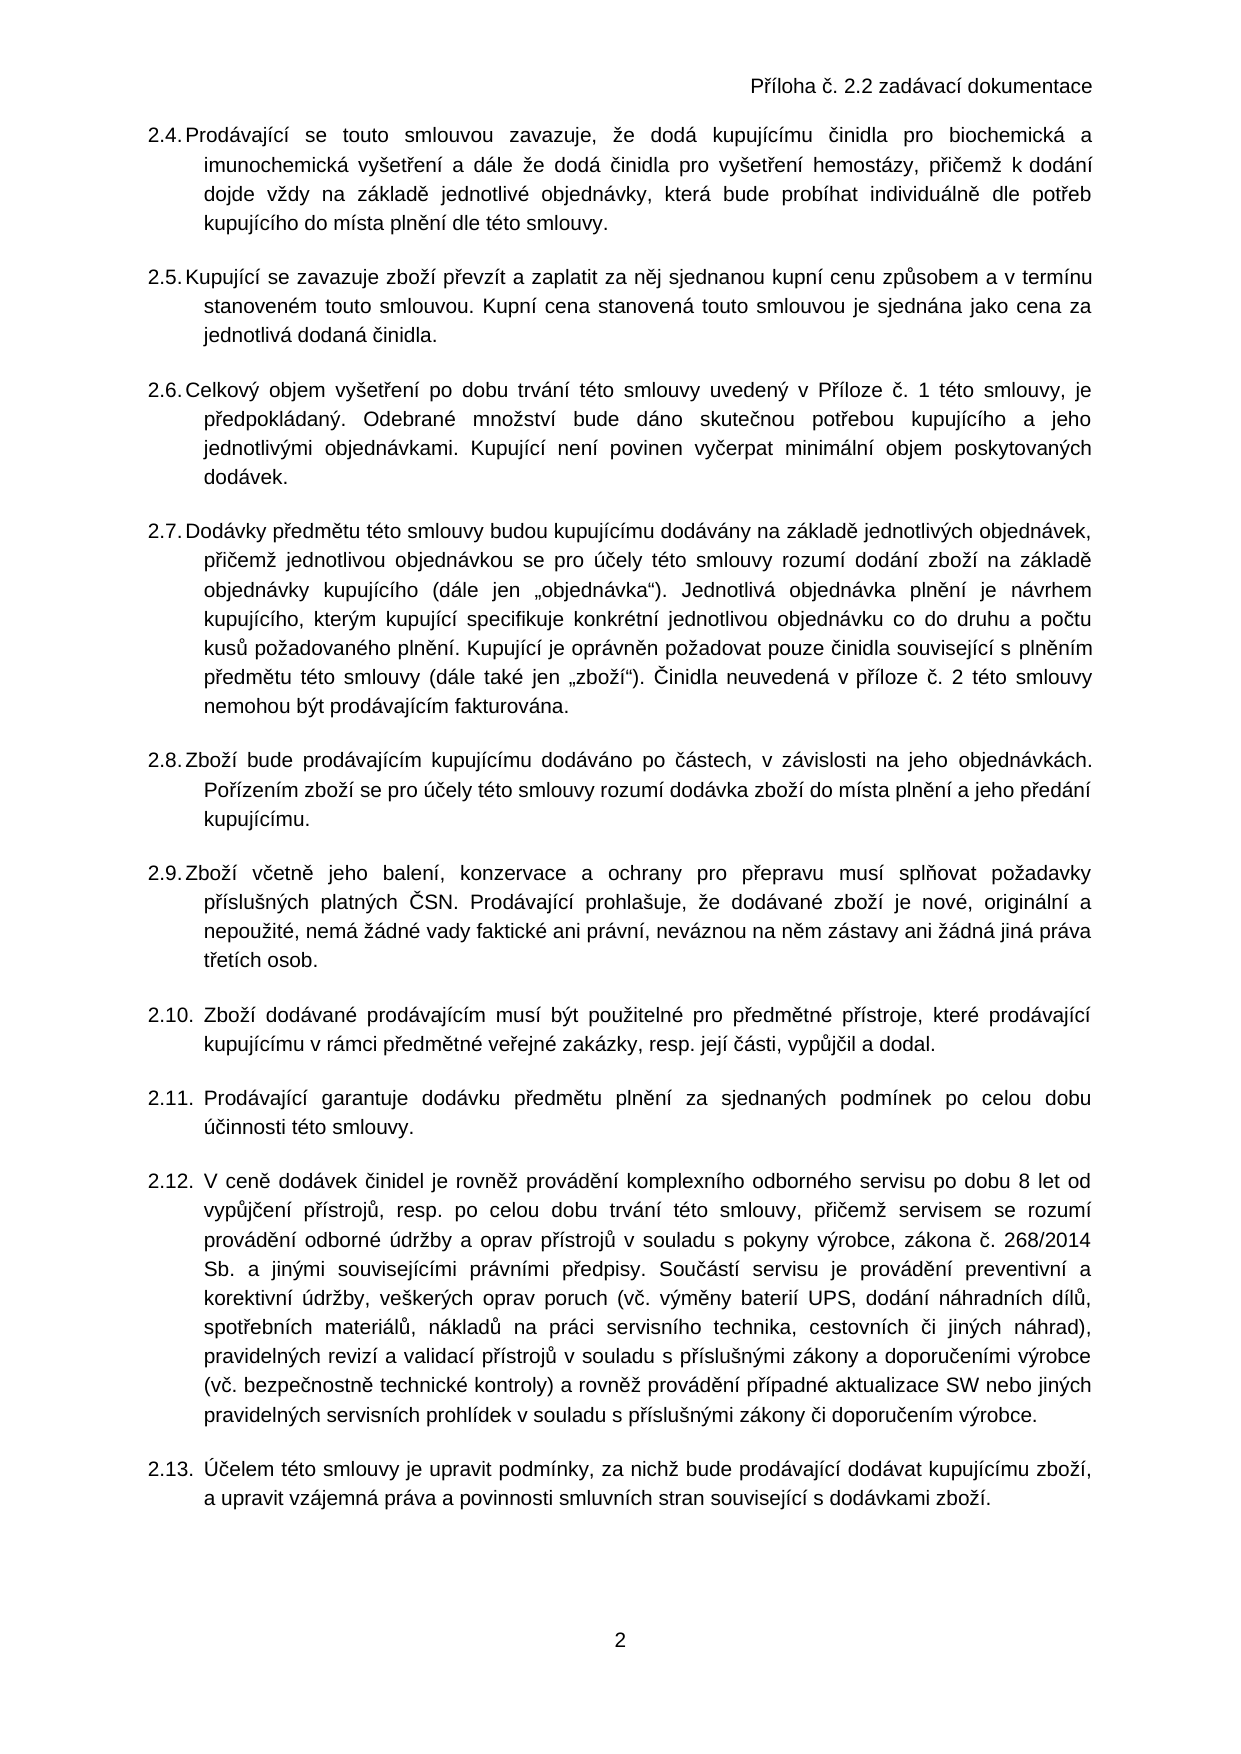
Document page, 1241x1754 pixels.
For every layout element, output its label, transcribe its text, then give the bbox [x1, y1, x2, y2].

list Účelem této smlouvy je upravit podmínky, za nichž bude prodávající dodávat kupujícímu zboží, a upravit vzájemná práva a povinnosti smluvních stran související s dodávkami zboží. [148, 1451, 1093, 1510]
list Zboží dodávané prodávajícím musí být použitelné pro předmětné přístroje, které prodávající kupujícímu v rámci předmětné veřejné zakázky, resp. její části, vypůjčil a dodal. [148, 997, 1093, 1056]
list Celkový objem vyšetření po dobu trvání této smlouvy uvedený v Příloze č. 1 této smlouvy, je předpokládaný. Odebrané množství bude dáno skutečnou potřebou kupujícího a jeho jednotlivými objednávkami. Kupující není povinen vyčerpat minimální objem poskytovaných dodávek. [148, 372, 1093, 489]
list Kupující se zavazuje zboží převzít a zaplatit za něj sjednanou kupní cenu způsobem a v termínu stanoveném touto smlouvou. Kupní cena stanovená touto smlouvou je sjednána jako cena za jednotlivá dodaná činidla. [148, 260, 1093, 347]
list Dodávky předmětu této smlouvy budou kupujícímu dodávány na základě jednotlivých objednávek, přičemž jednotlivou objednávkou se pro účely této smlouvy rozumí dodání zboží na základě objednávky kupujícího (dále jen „objednávka“). Jednotlivá objednávka plnění je návrhem kupujícího, kterým kupující specifikuje konkrétní jednotlivou objednávku co do druhu a počtu kusů požadovaného plnění. Kupující je oprávněn požadovat pouze činidla související s plněním předmětu této smlouvy (dále také jen „zboží“). Činidla neuvedená v příloze č. 2 této smlouvy nemohou být prodávajícím fakturována. [148, 514, 1093, 718]
list Prodávající se touto smlouvou zavazuje, že dodá kupujícímu činidla pro biochemická a imunochemická vyšetření a dále že dodá činidla pro vyšetření hemostázy, přičemž k dodání dojde vždy na základě jednotlivé objednávky, která bude probíhat individuálně dle potřeb kupujícího do místa plnění dle této smlouvy. [148, 118, 1093, 235]
list Prodávající garantuje dodávku předmětu plnění za sjednaných podmínek po celou dobu účinnosti této smlouvy. [148, 1081, 1093, 1139]
list Zboží včetně jeho balení, konzervace a ochrany pro přepravu musí splňovat požadavky příslušných platných ČSN. Prodávající prohlašuje, že dodávané zboží je nové, originální a nepoužité, nemá žádné vady faktické ani právní, neváznou na něm zástavy ani žádná jiná práva třetích osob. [148, 856, 1093, 972]
list Zboží bude prodávajícím kupujícímu dodáváno po částech, v závislosti na jeho objednávkách. Pořízením zboží se pro účely této smlouvy rozumí dodávka zboží do místa plnění a jeho předání kupujícímu. [148, 743, 1093, 831]
list V ceně dodávek činidel je rovněž provádění komplexního odborného servisu po dobu 8 let od vypůjčení přístrojů, resp. po celou dobu trvání této smlouvy, přičemž servisem se rozumí provádění odborné údržby a oprav přístrojů v souladu s pokyny výrobce, zákona č. 268/2014 Sb. a jinými souvisejícími právními předpisy. Součástí servisu je provádění preventivní a korektivní údržby, veškerých oprav poruch (vč. výměny baterií UPS, dodání náhradních dílů, spotřebních materiálů, nákladů na práci servisního technika, cestovních či jiných náhrad), pravidelných revizí a validací přístrojů v souladu s příslušnými zákony a doporučeními výrobce (vč. bezpečnostně technické kontroly) a rovněž provádění případné aktualizace SW nebo jiných pravidelných servisních prohlídek v souladu s příslušnými zákony či doporučením výrobce. [148, 1164, 1093, 1426]
